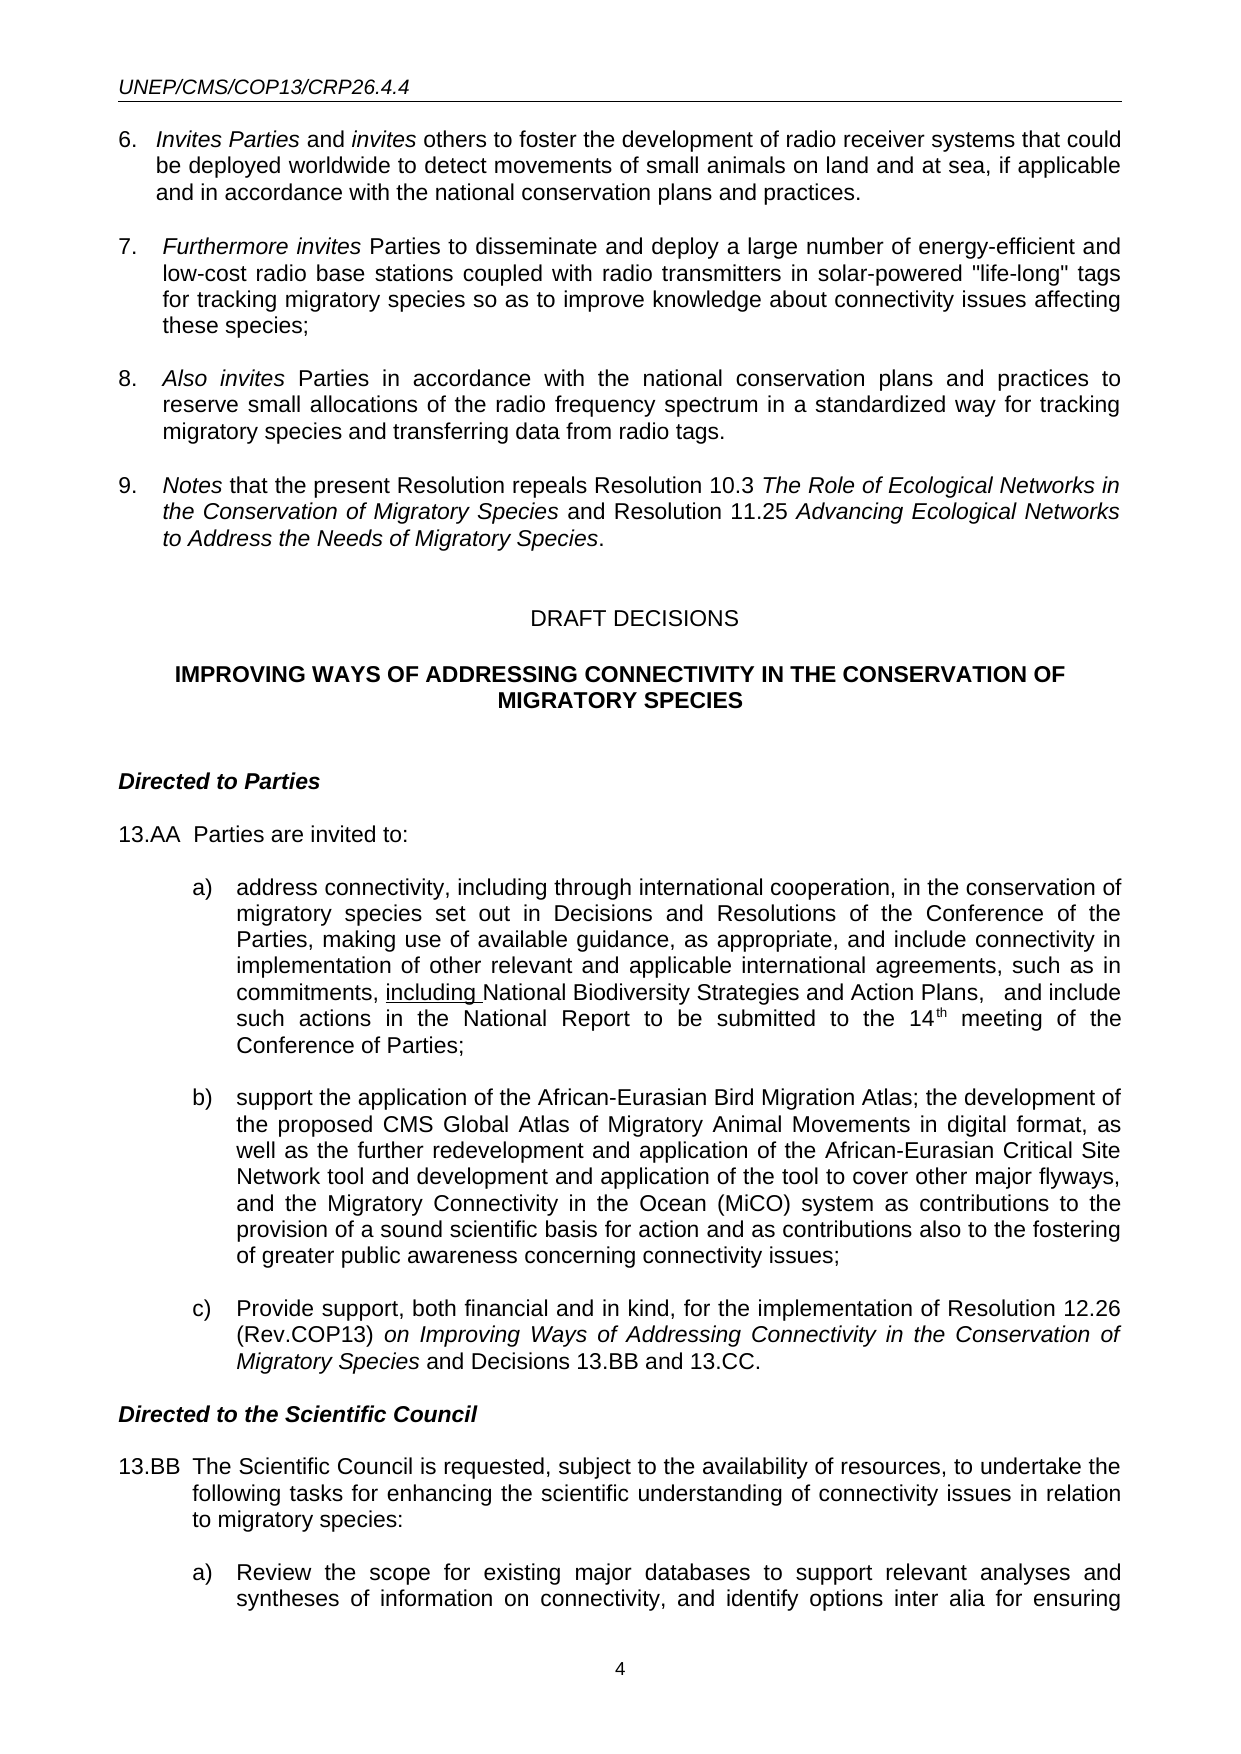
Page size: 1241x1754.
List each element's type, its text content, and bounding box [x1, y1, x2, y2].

text DRAFT DECISIONS [109, 605, 1160, 632]
text 13.AA Parties are invited to: [118, 821, 1122, 847]
text Improving Ways of Addressing Connectivity in the Conservation of Migratory Species [118, 661, 1122, 714]
list Provide support, both financial and in kind, for the implementation of Resolution 12.26 (Rev.COP13) on Improving Ways of Addressing Connectivity in the Conservation of Migratory Species and Decisions 13.BB and 13.CC. [192, 1295, 1122, 1374]
text Directed to Parties [118, 768, 1122, 794]
list Invites Parties and invites others to foster the development of radio receiver systems that could be deployed worldwide to detect movements of small animals on land and at sea, if applicable and in accordance with the national conservation plans and practices. [118, 126, 1122, 205]
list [192, 1559, 1122, 1611]
text 13.BB The Scientific Council is requested, subject to the availability of resources, to undertake the following tasks for enhancing the scientific understanding of connectivity issues in relation to migratory species: [118, 1453, 1122, 1532]
list address connectivity, including through international cooperation, in the conservation of migratory species set out in Decisions and Resolutions of the Conference of the Parties, making use of available guidance, as appropriate, and include connectivity in implementation of other relevant and applicable international agreements, such as in commitments, including National Biodiversity Strategies and Action Plans, and include such actions in the National Report to be submitted to the 14th meeting of the Conference of Parties; [192, 873, 1122, 1058]
text Directed to the Scientific Council [118, 1401, 1122, 1427]
text 9. Notes that the present Resolution repeals Resolution 10.3 The Role of Ecological Networks in the Conservation of Migratory Species and Resolution 11.25 Advancing Ecological Networks to Address the Needs of Migratory Species. [118, 472, 1122, 551]
list support the application of the African-Eurasian Bird Migration Atlas; the development of the proposed CMS Global Atlas of Migratory Animal Movements in digital format, as well as the further redevelopment and application of the African-Eurasian Critical Site Network tool and development and application of the tool to cover other major flyways, and the Migratory Connectivity in the Ocean (MiCO) system as contributions to the provision of a sound scientific basis for action and as contributions also to the fostering of greater public awareness concerning connectivity issues; [192, 1084, 1122, 1269]
text 7. Furthermore invites Parties to disseminate and deploy a large number of energy-efficient and low-cost radio base stations coupled with radio transmitters in solar-powered "life-long" tags for tracking migratory species so as to improve knowledge about connectivity issues affecting these species; [118, 233, 1122, 338]
text 8. Also invites Parties in accordance with the national conservation plans and practices to reserve small allocations of the radio frequency spectrum in a standardized way for tracking migratory species and transferring data from radio tags. [118, 365, 1122, 444]
